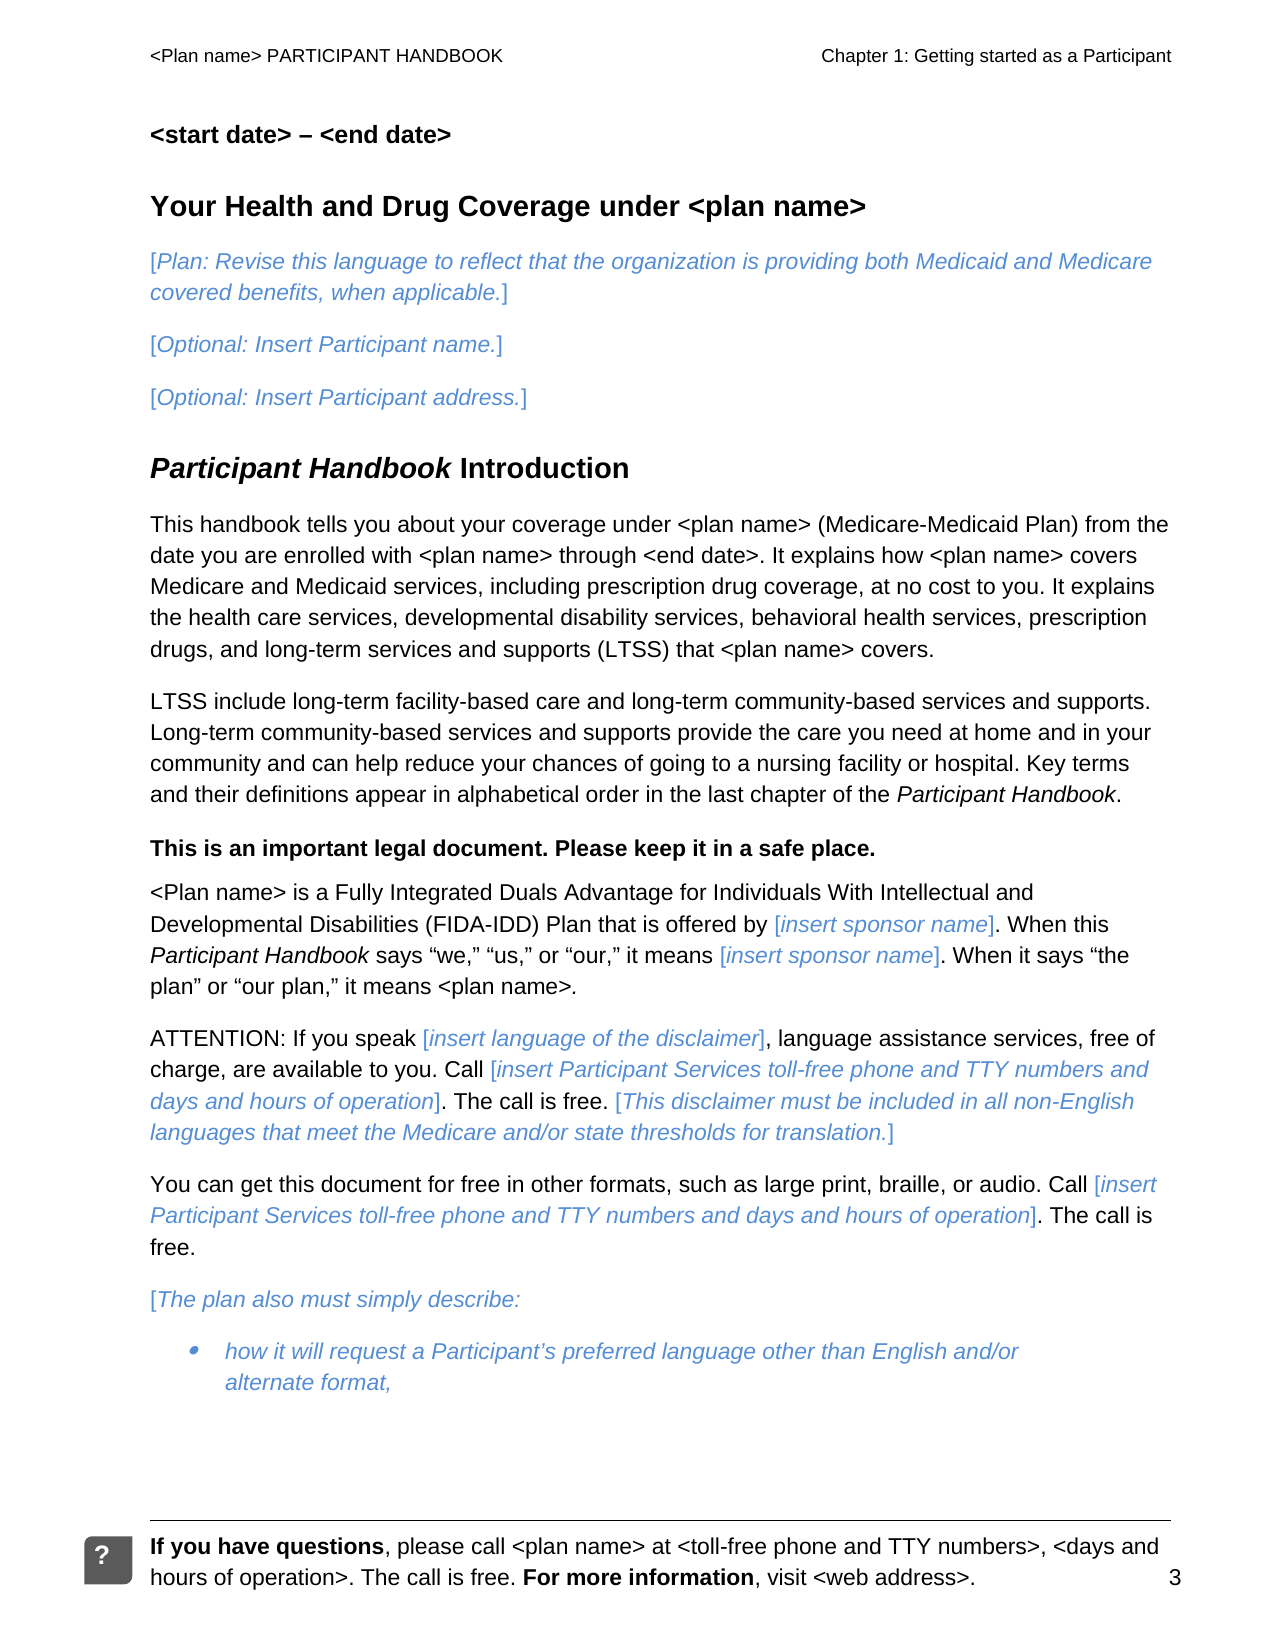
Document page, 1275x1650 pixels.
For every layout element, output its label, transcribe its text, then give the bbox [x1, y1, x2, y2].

text This handbook tells you about your coverage under <plan name> (Medicare-Medicaid Plan) from the date you are enrolled with <plan name> through <end date>. It explains how <plan name> covers Medicare and Medicaid services, including prescription drug coverage, at no cost to you. It explains the health care services, developmental disability services, behavioral health services, prescription drugs, and long-term services and supports (LTSS) that <plan name> covers. [150, 507, 1171, 663]
text This is an important legal document. Please keep it in a safe place. [150, 830, 1096, 863]
text [Plan: Revise this language to reflect that the organization is providing both Medicaid and Medicare covered benefits, when applicable.] [150, 244, 1171, 307]
text <start date> – <end date> [150, 120, 1171, 149]
text [Optional: Insert Participant address.] [150, 380, 1171, 411]
text <Plan name> is a Fully Integrated Duals Advantage for Individuals With Intellectual and Developmental Disabilities (FIDA-IDD) Plan that is offered by [insert sponsor name]. When this Participant Handbook says “we,” “us,” or “our,” it means [insert sponsor name]. When it says “the plan” or “our plan,” it means <plan name>. [150, 876, 1171, 1001]
text ATTENTION: If you speak [insert language of the disclaimer], language assistance services, free of charge, are available to you. Call [insert Participant Services toll-free phone and TTY numbers and days and hours of operation]. The call is free. [This disclaimer must be included in all non-English languages that meet the Medicare and/or state thresholds for translation.] [150, 1022, 1171, 1147]
text LTSS include long-term facility-based care and long-term community-based services and supports. Long-term community-based services and supports provide the care you need at home and in your community and can help reduce your chances of going to a nursing facility or hospital. Key terms and their definitions appear in alphabetical order in the last chapter of the Participant Handbook. [150, 684, 1171, 809]
text Participant Handbook Introduction [150, 449, 1171, 486]
text You can get this document for free in other formats, such as large print, braille, or audio. Call [insert Participant Services toll-free phone and TTY numbers and days and hours of operation]. The call is free. [150, 1167, 1171, 1261]
list how it will request a Participant’s preferred language other than English and/or alternate format, [187, 1334, 1096, 1397]
text [Optional: Insert Participant name.] [150, 328, 1171, 359]
text [The plan also must simply describe: [150, 1282, 1171, 1313]
text Your Health and Drug Coverage under <plan name> [150, 186, 1171, 224]
